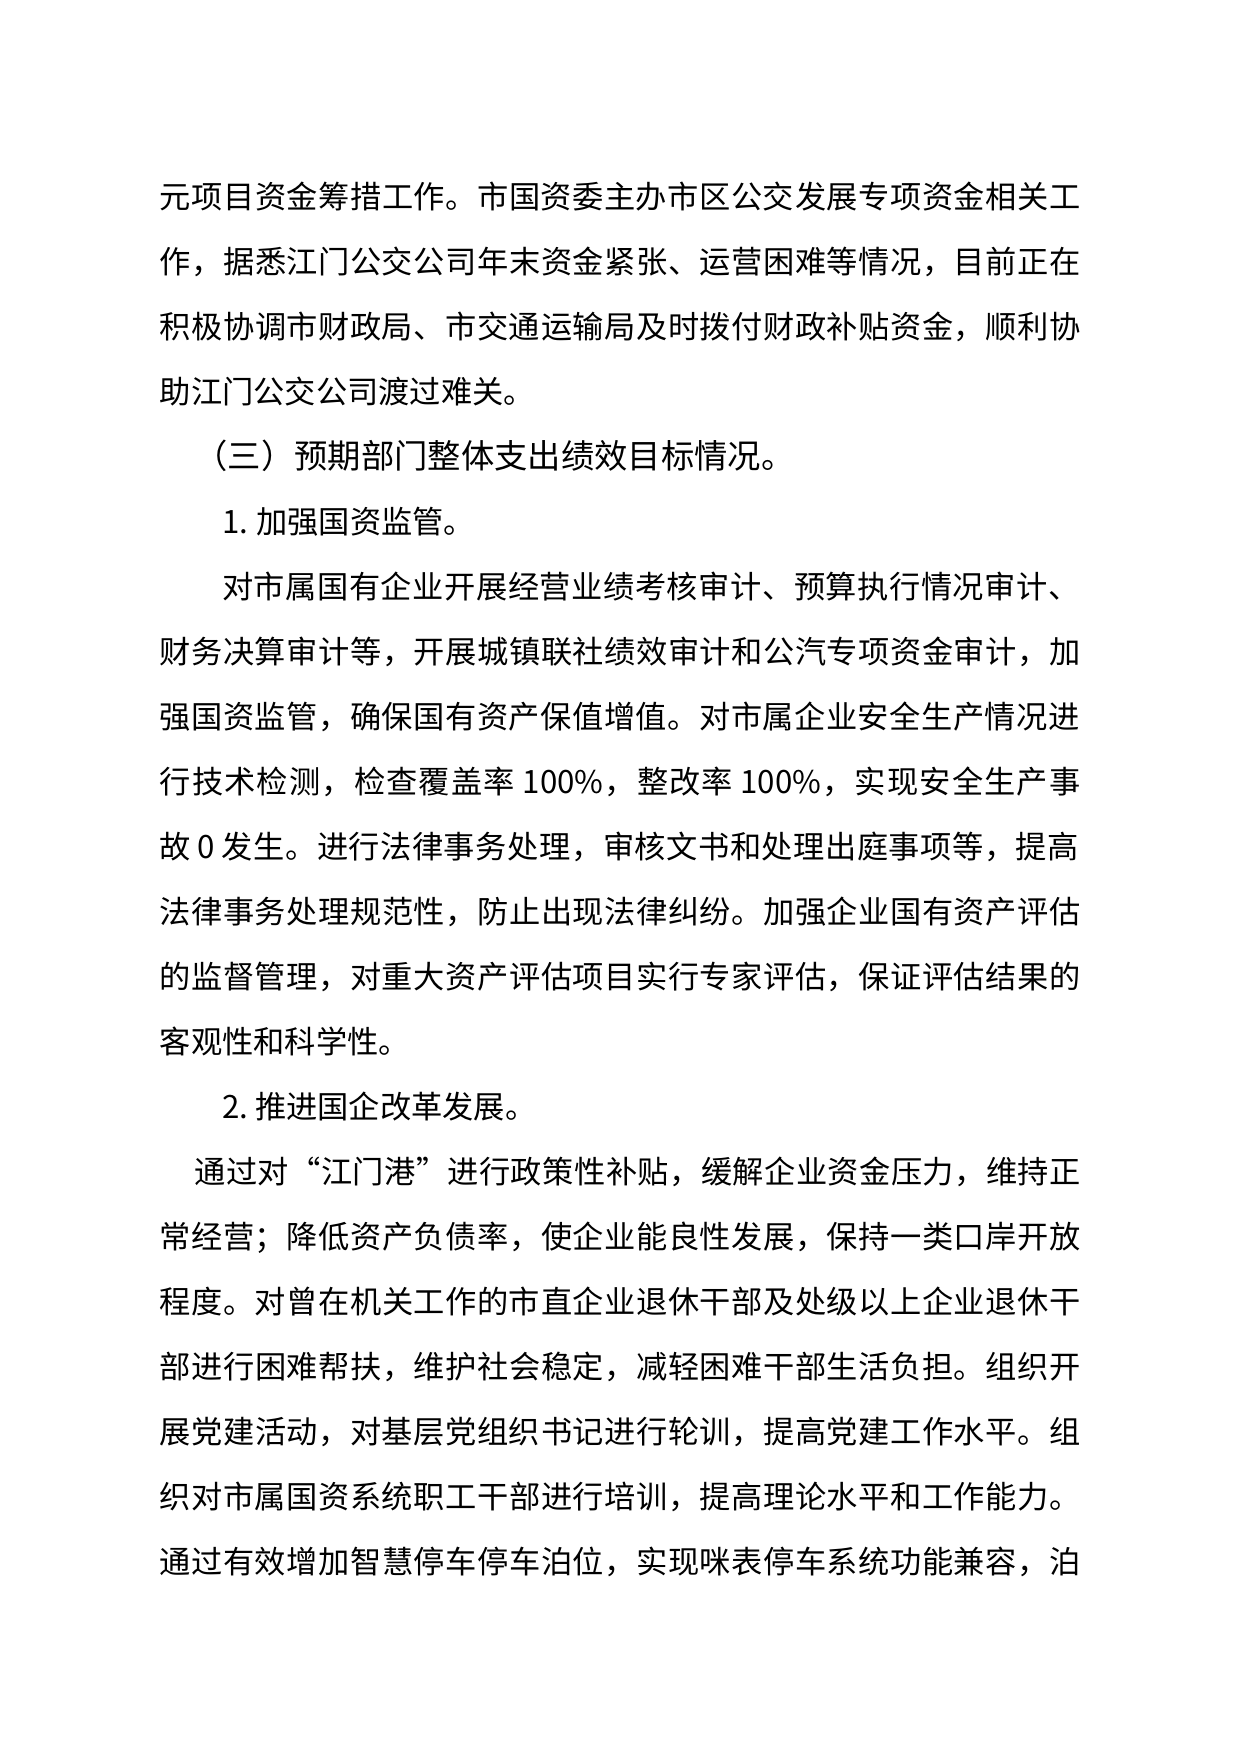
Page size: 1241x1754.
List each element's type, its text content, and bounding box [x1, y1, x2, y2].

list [159, 162, 1081, 422]
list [159, 1137, 1081, 1592]
list （三）预期部门整体支出绩效目标情况。 [159, 422, 1081, 487]
list 推进国企改革发展。 [159, 1072, 1081, 1137]
list 对市属国有企业开展经营业绩考核审计、预算执行情况审计、财务决算审计等，开展城镇联社绩效审计和公汽专项资金审计，加强国资监管，确保国有资产保值增值。对市属企业安全生产情况进行技术检测，检查覆盖率100%，整改率100%，实现安全生产事故0发生。进行法律事务处理，审核文书和处理出庭事项等，提高法律事务处理规范性，防止出现法律纠纷。加强企业国有资产评估的监督管理，对重大资产评估项目实行专家评估，保证评估结果的客观性和科学性。 [159, 552, 1081, 1072]
list 1. 加强国资监管。 [159, 487, 1081, 552]
